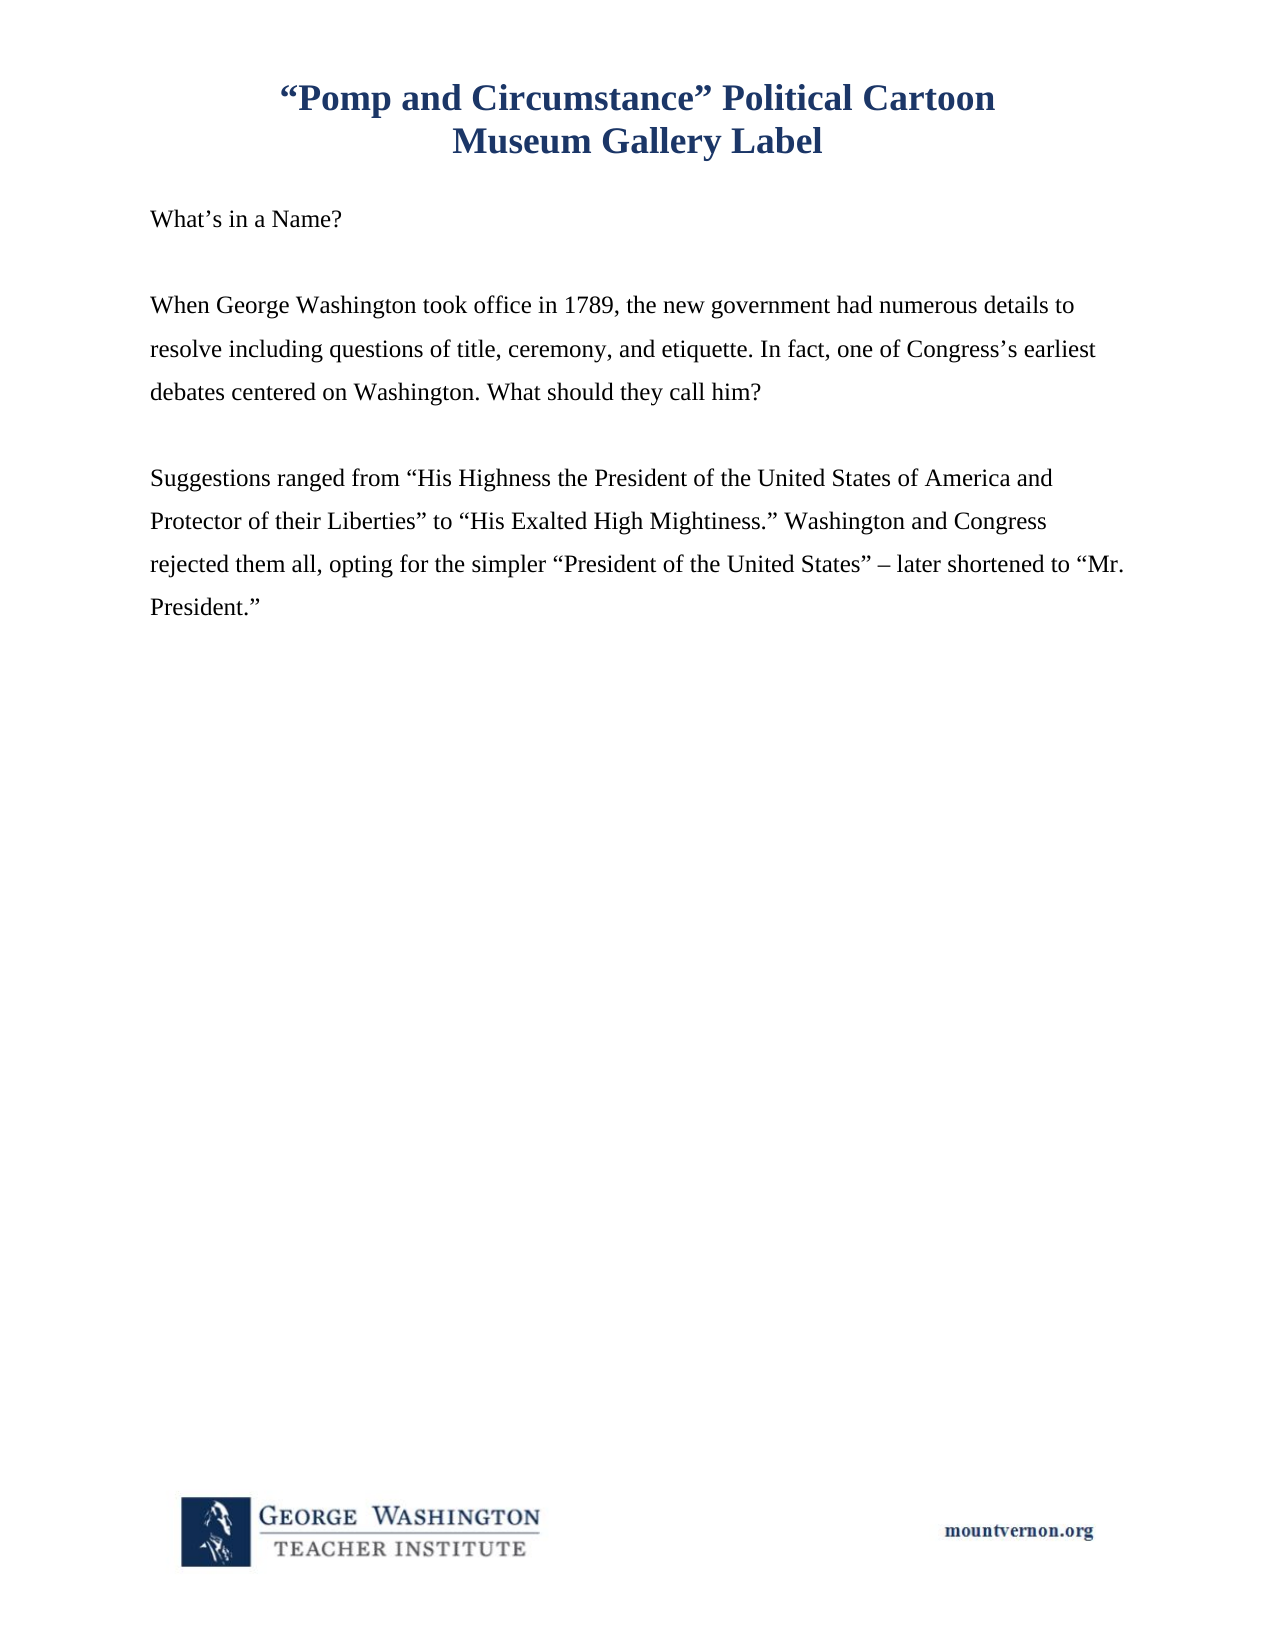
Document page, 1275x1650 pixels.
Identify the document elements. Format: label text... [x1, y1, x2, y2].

picture [150, 1408, 1125, 1575]
text When George Washington took office in 1789, the new government had numerous details to resolve including questions of title, ceremony, and etiquette. In fact, one of Congress’s earliest debates centered on Washington. What should they call him? [150, 291, 1125, 406]
text What’s in a Name? [150, 204, 1125, 233]
text Suggestions ranged from “His Highness the President of the United States of America and Protector of their Liberties” to “His Exalted High Mightiness.” Washington and Congress rejected them all, opting for the simpler “President of the United States” – later shortened to “Mr. President.” [150, 463, 1125, 621]
